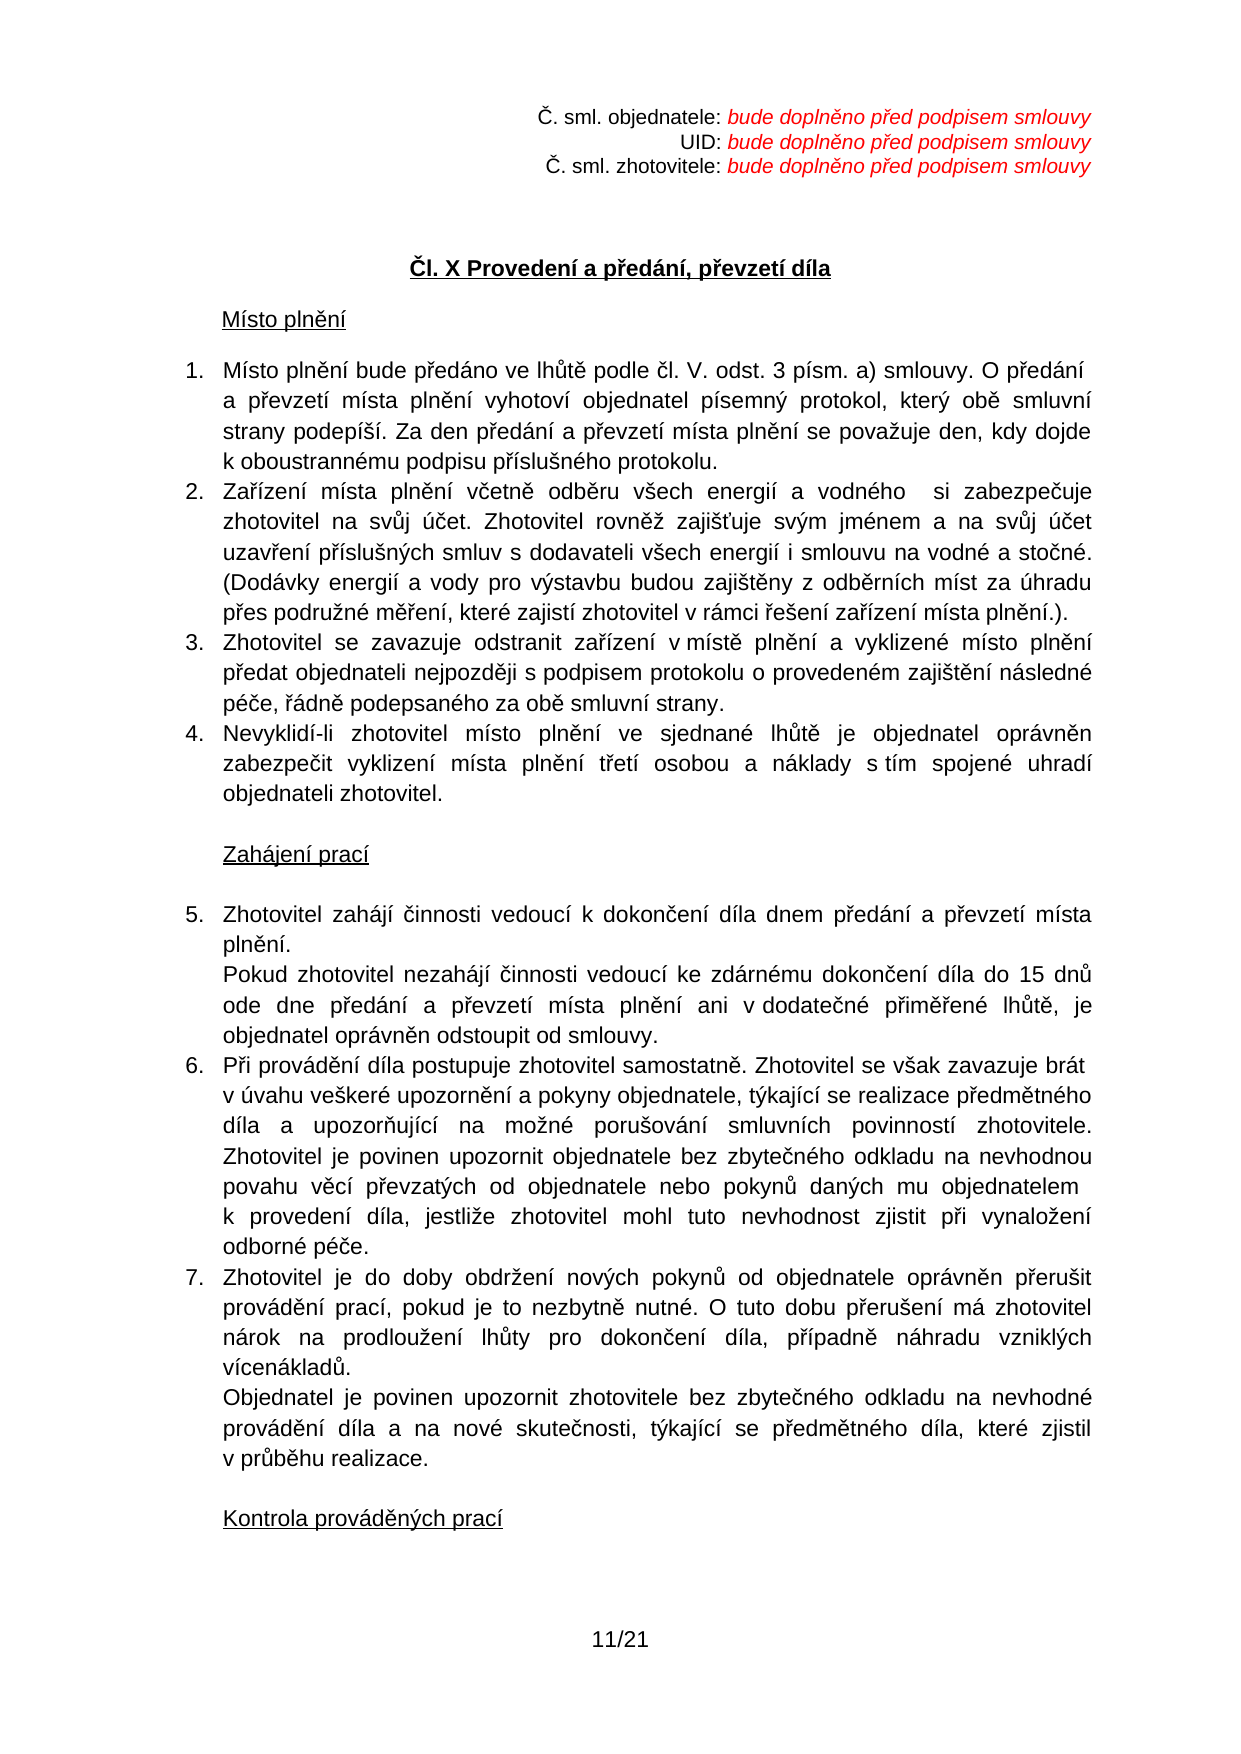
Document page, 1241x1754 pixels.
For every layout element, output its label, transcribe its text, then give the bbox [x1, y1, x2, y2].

text Čl. X Provedení a předání, převzetí díla [148, 255, 1093, 281]
list Kontrola prováděných prací [223, 1505, 1093, 1531]
list Při provádění díla postupuje zhotovitel samostatně. Zhotovitel se však zavazuje brát v úvahu veškeré upozornění a pokyny objednatele, týkající se realizace předmětného díla a upozorňující na možné porušování smluvních povinností zhotovitele. Zhotovitel je povinen upozornit objednatele bez zbytečného odkladu na nevhodnou povahu věcí převzatých od objednatele nebo pokynů daných mu objednatelem k provedení díla, jestliže zhotovitel mohl tuto nevhodnost zjistit při vynaložení odborné péče. [185, 1052, 1093, 1259]
list Místo plnění bude předáno ve lhůtě podle čl. V. odst. 3 písm. a) smlouvy. O předání a převzetí místa plnění vyhotoví objednatel písemný protokol, který obě smluvní strany podepíší. Za den předání a převzetí místa plnění se považuje den, kdy dojde k oboustrannému podpisu příslušného protokolu. [185, 357, 1093, 474]
text Místo plnění [148, 306, 1093, 332]
list Zahájení prací [223, 841, 1093, 867]
list Zhotovitel se zavazuje odstranit zařízení v místě plnění a vyklizené místo plnění předat objednateli nejpozději s podpisem protokolu o provedeném zajištění následné péče, řádně podepsaného za obě smluvní strany. [185, 629, 1093, 716]
list Nevyklidí-li zhotovitel místo plnění ve sjednané lhůtě je objednatel oprávněn zabezpečit vyklizení místa plnění třetí osobou a náklady s tím spojené uhradí objednateli zhotovitel. [185, 720, 1093, 806]
list Zhotovitel je do doby obdržení nových pokynů od objednatele oprávněn přerušit provádění prací, pokud je to nezbytně nutné. O tuto dobu přerušení má zhotovitel nárok na prodloužení lhůty pro dokončení díla, případně náhradu vzniklých vícenákladů. Objednatel je povinen upozornit zhotovitele bez zbytečného odkladu na nevhodné provádění díla a na nové skutečnosti, týkající se předmětného díla, které zjistil v průběhu realizace. [185, 1263, 1093, 1471]
list Zařízení místa plnění včetně odběru všech energií a vodného si zabezpečuje zhotovitel na svůj účet. Zhotovitel rovněž zajišťuje svým jménem a na svůj účet uzavření příslušných smluv s dodavateli všech energií i smlouvu na vodné a stočné. (Dodávky energií a vody pro výstavbu budou zajištěny z odběrních míst za úhradu přes podružné měření, které zajistí zhotovitel v rámci řešení zařízení místa plnění.). [185, 478, 1093, 625]
list Zhotovitel zahájí činnosti vedoucí k dokončení díla dnem předání a převzetí místa plnění. Pokud zhotovitel nezahájí činnosti vedoucí ke zdárnému dokončení díla do 15 dnů ode dne předání a převzetí místa plnění ani v dodatečné přiměřené lhůtě, je objednatel oprávněn odstoupit od smlouvy. [185, 901, 1093, 1048]
